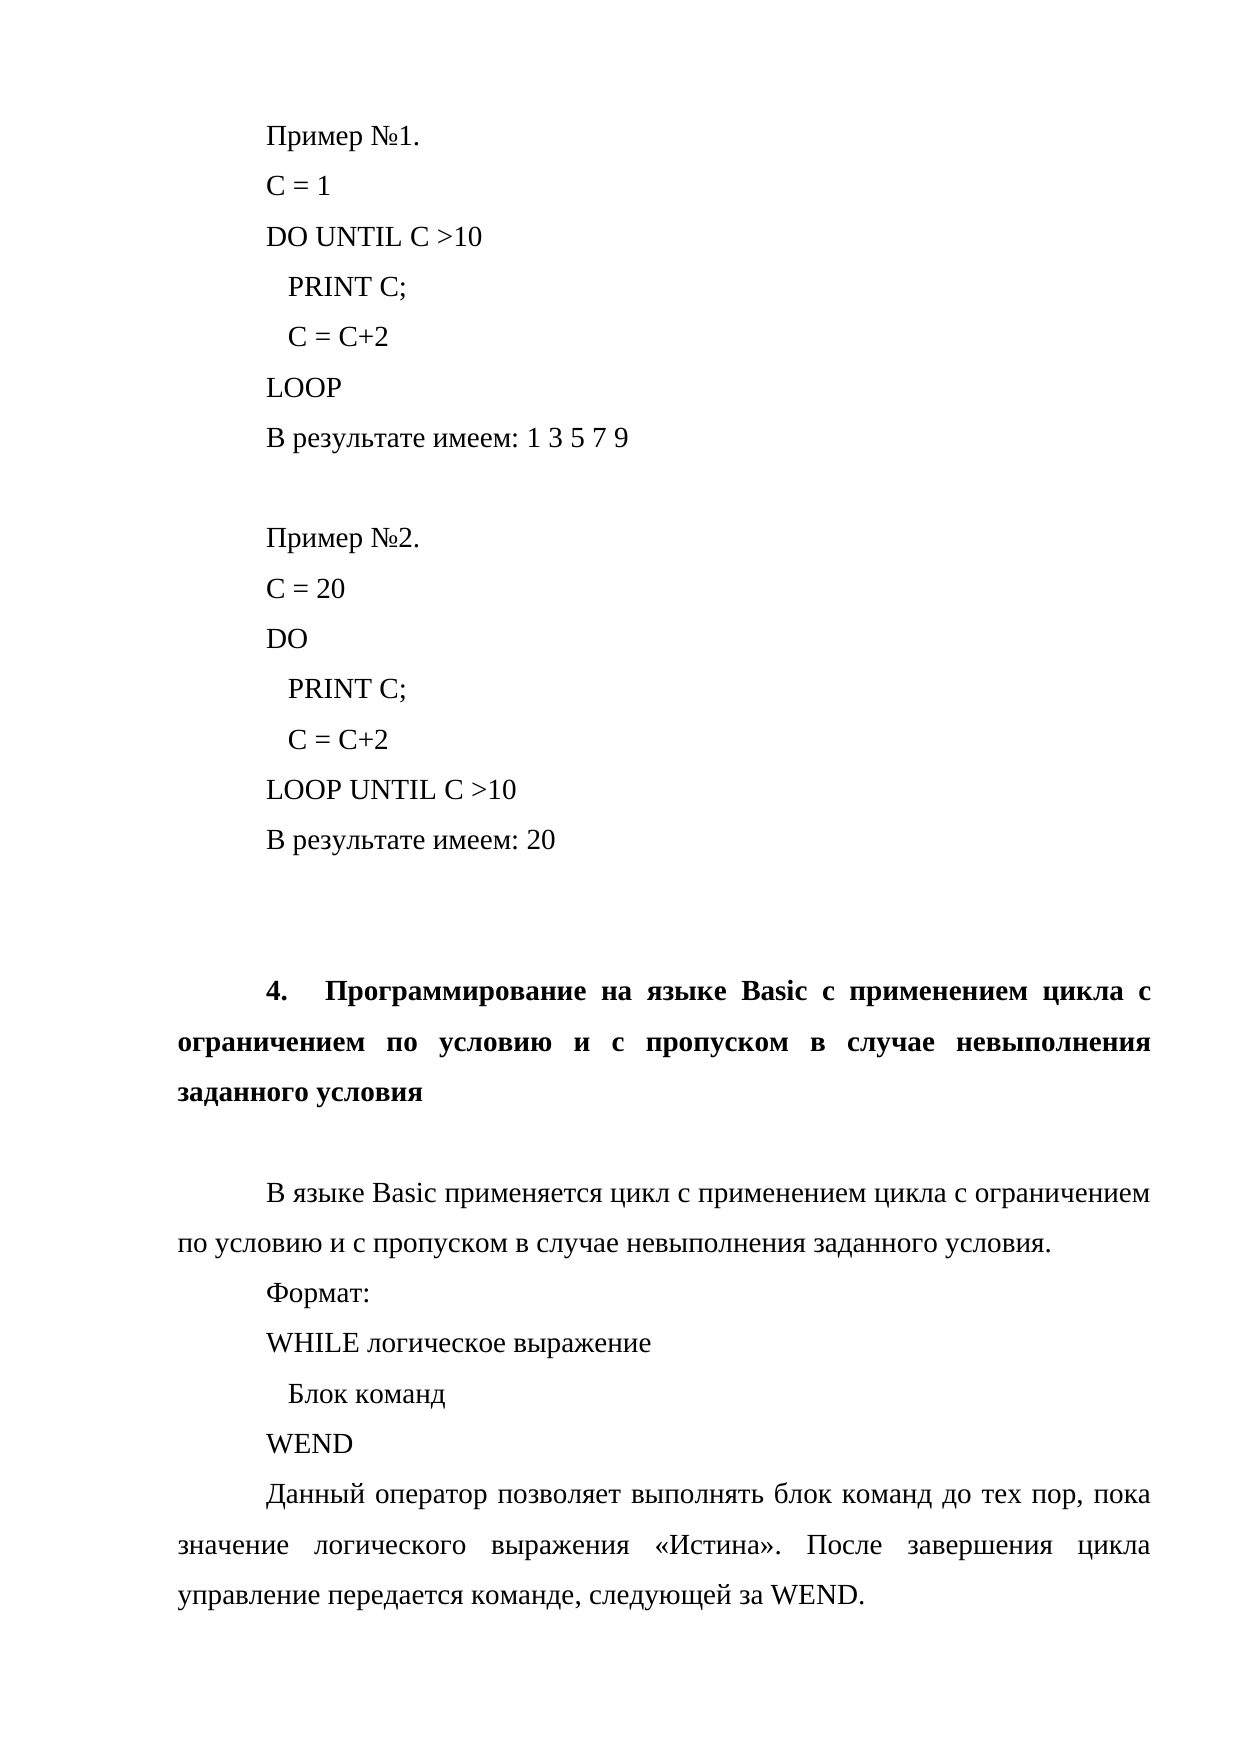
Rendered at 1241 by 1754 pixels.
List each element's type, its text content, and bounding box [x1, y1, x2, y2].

text C = 1 [177, 168, 1152, 202]
text Пример №2. [177, 521, 1152, 554]
text C = C+2 [177, 319, 1152, 353]
text Формат: [177, 1275, 1152, 1309]
text Пример №1. [177, 118, 1152, 152]
text В результате имеем: 20 [177, 822, 1152, 856]
text В языке Basic применяется цикл с применением цикла с ограничением по условию и с пропуском в случае невыполнения заданного условия. [177, 1175, 1152, 1258]
text C = C+2 [177, 722, 1152, 755]
text PRINT C; [177, 672, 1152, 705]
text WHILE логическое выражение [177, 1326, 1152, 1359]
text LOOP UNTIL С >10 [177, 772, 1152, 806]
text C = 20 [177, 571, 1152, 604]
text PRINT C; [177, 269, 1152, 303]
text Данный оператор позволяет выполнять блок команд до тех пор, пока значение логического выражения «Истина». После завершения цикла управление передается команде, следующей за WEND. [177, 1477, 1152, 1611]
text В результате имеем: 1 3 5 7 9 [177, 420, 1152, 453]
text DO UNTIL С >10 [177, 219, 1152, 252]
text LOOP [177, 370, 1152, 403]
text DO [177, 621, 1152, 655]
text WEND [177, 1426, 1152, 1460]
text 4. Программирование на языке Basic с применением цикла с ограничением по условию и с пропуском в случае невыполнения заданного условия [177, 973, 1152, 1108]
text Блок команд [177, 1376, 1152, 1409]
